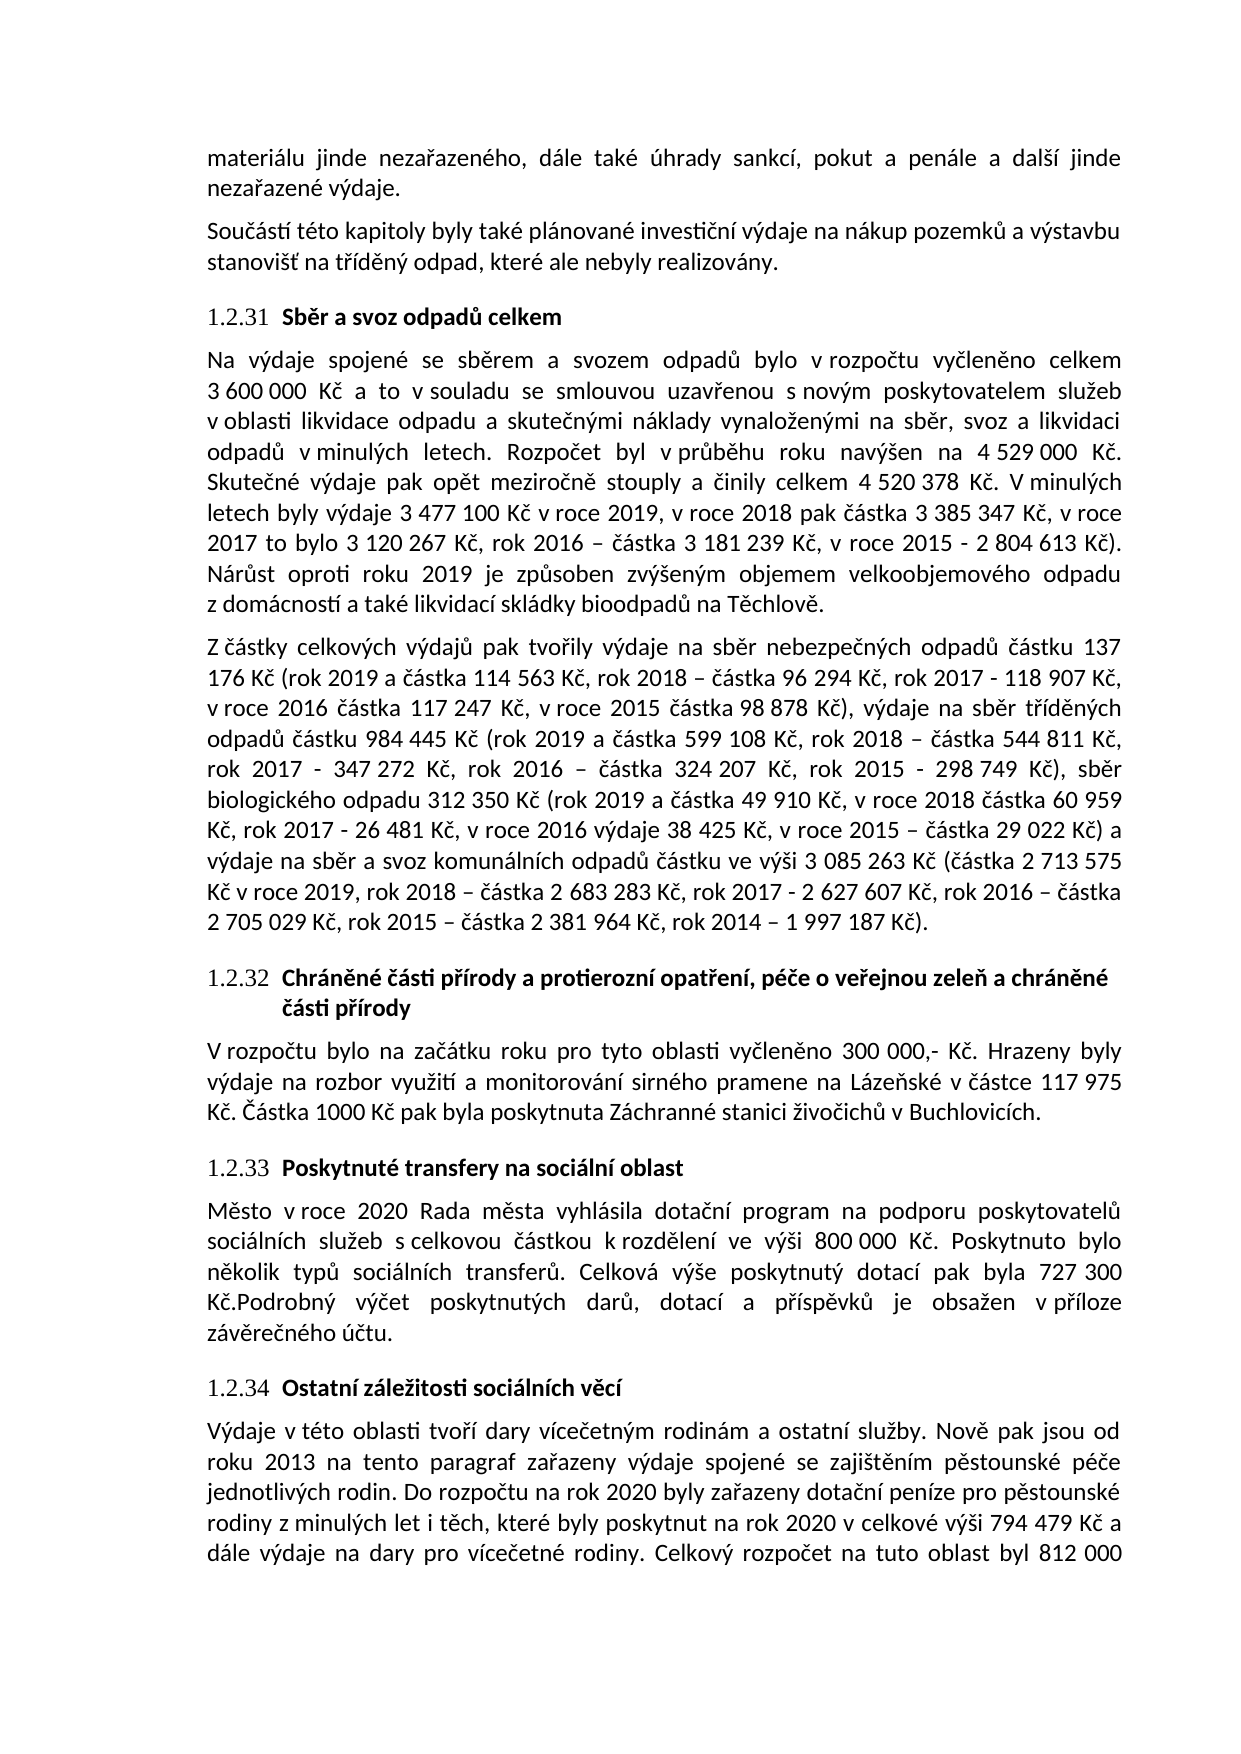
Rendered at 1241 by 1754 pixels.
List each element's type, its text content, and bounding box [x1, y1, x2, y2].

subtitle Chráněné části přírody a protierozní opatření, péče o veřejnou zeleň a chráněné části přírody [207, 962, 1122, 1023]
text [207, 142, 1122, 203]
subtitle Ostatní záležitosti sociálních věcí [207, 1372, 1122, 1403]
text Město v roce 2020 Rada města vyhlásila dotační program na podporu poskytovatelů sociálních služeb s celkovou částkou k rozdělení ve výši 800 000 Kč. Poskytnuto bylo několik typů sociálních transferů. Celková výše poskytnutý dotací pak byla 727 300 Kč.Podrobný výčet poskytnutých darů, dotací a příspěvků je obsažen v příloze závěrečného účtu. [207, 1195, 1122, 1347]
subtitle Poskytnuté transfery na sociální oblast [207, 1152, 1122, 1182]
text Z částky celkových výdajů pak tvořily výdaje na sběr nebezpečných odpadů částku 137 176 Kč (rok 2019 a částka 114 563 Kč, rok 2018 – částka 96 294 Kč, rok 2017 - 118 907 Kč, v roce 2016 částka 117 247 Kč, v roce 2015 částka 98 878 Kč), výdaje na sběr tříděných odpadů částku 984 445 Kč (rok 2019 a částka 599 108 Kč, rok 2018 – částka 544 811 Kč, rok 2017 - 347 272 Kč, rok 2016 – částka 324 207 Kč, rok 2015 - 298 749 Kč), sběr biologického odpadu 312 350 Kč (rok 2019 a částka 49 910 Kč, v roce 2018 částka 60 959 Kč, rok 2017 - 26 481 Kč, v roce 2016 výdaje 38 425 Kč, v roce 2015 – částka 29 022 Kč) a výdaje na sběr a svoz komunálních odpadů částku ve výši 3 085 263 Kč (částka 2 713 575 Kč v roce 2019, rok 2018 – částka 2 683 283 Kč, rok 2017 - 2 627 607 Kč, rok 2016 – částka 2 705 029 Kč, rok 2015 – částka 2 381 964 Kč, rok 2014 – 1 997 187 Kč). [207, 632, 1122, 937]
text Na výdaje spojené se sběrem a svozem odpadů bylo v rozpočtu vyčleněno celkem 3 600 000 Kč a to v souladu se smlouvou uzavřenou s novým poskytovatelem služeb v oblasti likvidace odpadu a skutečnými náklady vynaloženými na sběr, svoz a likvidaci odpadů v minulých letech. Rozpočet byl v průběhu roku navýšen na 4 529 000 Kč. Skutečné výdaje pak opět meziročně stouply a činily celkem 4 520 378 Kč. V minulých letech byly výdaje 3 477 100 Kč v roce 2019, v roce 2018 pak částka 3 385 347 Kč, v roce 2017 to bylo 3 120 267 Kč, rok 2016 – částka 3 181 239 Kč, v roce 2015 - 2 804 613 Kč). Nárůst oproti roku 2019 je způsoben zvýšeným objemem velkoobjemového odpadu z domácností a také likvidací skládky bioodpadů na Těchlově. [207, 344, 1122, 619]
text V rozpočtu bylo na začátku roku pro tyto oblasti vyčleněno 300 000,- Kč. Hrazeny byly výdaje na rozbor využití a monitorování sirného pramene na Lázeňské v částce 117 975 Kč. Částka 1000 Kč pak byla poskytnuta Záchranné stanici živočichů v Buchlovicích. [207, 1035, 1122, 1127]
subtitle Sběr a svoz odpadů celkem [207, 301, 1122, 332]
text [207, 1416, 1122, 1568]
text Součástí této kapitoly byly také plánované investiční výdaje na nákup pozemků a výstavbu stanovišť na tříděný odpad, které ale nebyly realizovány. [207, 215, 1122, 276]
